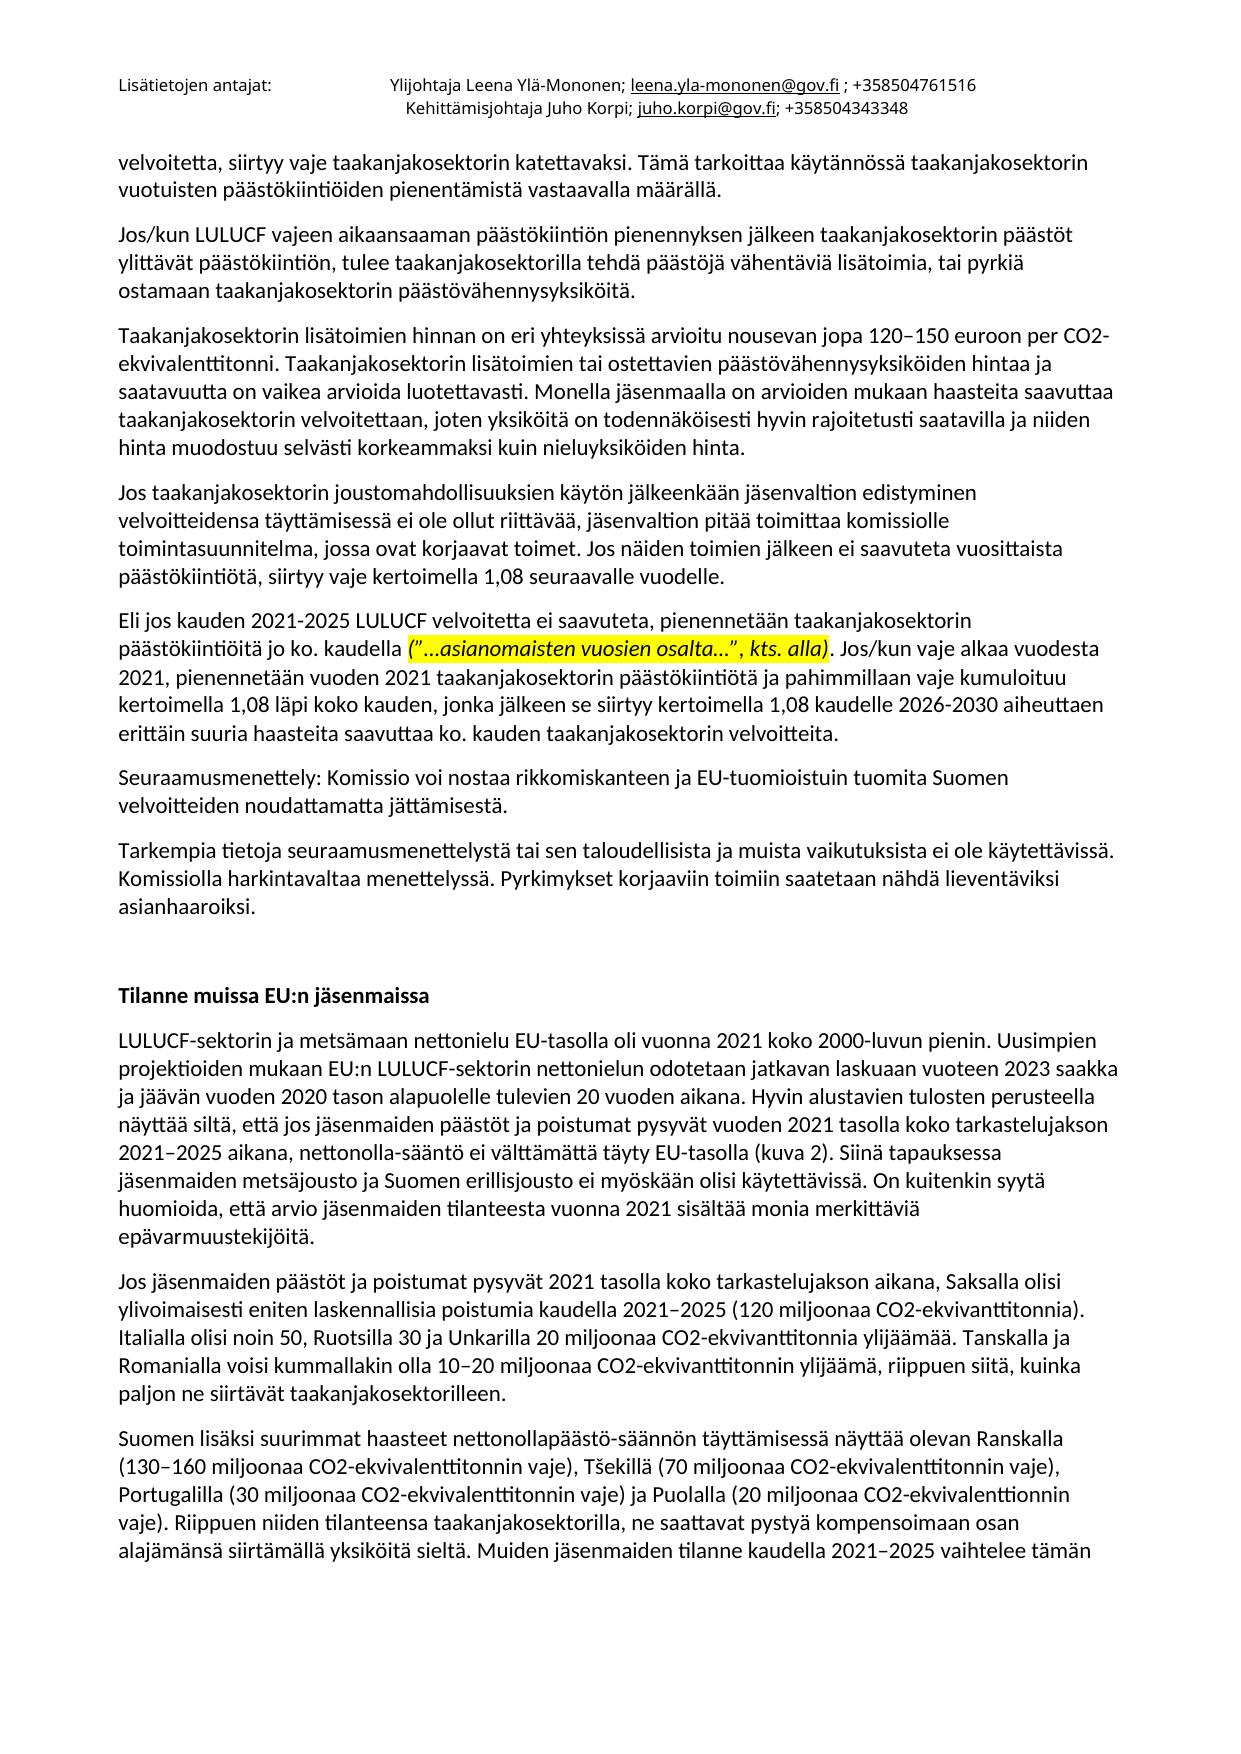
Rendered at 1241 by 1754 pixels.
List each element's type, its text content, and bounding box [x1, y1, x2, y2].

text Jos jäsenmaiden päästöt ja poistumat pysyvät 2021 tasolla koko tarkastelujakson aikana, Saksalla olisi ylivoimaisesti eniten laskennallisia poistumia kaudella 2021–2025 (120 miljoonaa CO2-ekvivanttitonnia). Italialla olisi noin 50, Ruotsilla 30 ja Unkarilla 20 miljoonaa CO2-ekvivanttitonnia ylijäämää. Tanskalla ja Romanialla voisi kummallakin olla 10–20 miljoonaa CO2-ekvivanttitonnin ylijäämä, riippuen siitä, kuinka paljon ne siirtävät taakanjakosektorilleen. [118, 1267, 1122, 1407]
text LULUCF-sektorin ja metsämaan nettonielu EU-tasolla oli vuonna 2021 koko 2000-luvun pienin. Uusimpien projektioiden mukaan EU:n LULUCF-sektorin nettonielun odotetaan jatkavan laskuaan vuoteen 2023 saakka ja jäävän vuoden 2020 tason alapuolelle tulevien 20 vuoden aikana. Hyvin alustavien tulosten perusteella näyttää siltä, että jos jäsenmaiden päästöt ja poistumat pysyvät vuoden 2021 tasolla koko tarkastelujakson 2021–2025 aikana, nettonolla-sääntö ei välttämättä täyty EU-tasolla (kuva 2). Siinä tapauksessa jäsenmaiden metsäjousto ja Suomen erillisjousto ei myöskään olisi käytettävissä. On kuitenkin syytä huomioida, että arvio jäsenmaiden tilanteesta vuonna 2021 sisältää monia merkittäviä epävarmuustekijöitä. [118, 1026, 1122, 1250]
text Seuraamusmenettely: Komissio voi nostaa rikkomiskanteen ja EU-tuomioistuin tuomita Suomen velvoitteiden noudattamatta jättämisestä. [118, 763, 1122, 819]
text Taakanjakosektorin lisätoimien hinnan on eri yhteyksissä arvioitu nousevan jopa 120–150 euroon per CO2-ekvivalenttitonni. Taakanjakosektorin lisätoimien tai ostettavien päästövähennysyksiköiden hintaa ja saatavuutta on vaikea arvioida luotettavasti. Monella jäsenmaalla on arvioiden mukaan haasteita saavuttaa taakanjakosektorin velvoitettaan, joten yksiköitä on todennäköisesti hyvin rajoitetusti saatavilla ja niiden hinta muodostuu selvästi korkeammaksi kuin nieluyksiköiden hinta. [118, 321, 1122, 461]
text Eli jos kauden 2021-2025 LULUCF velvoitetta ei saavuteta, pienennetään taakanjakosektorin päästökiintiöitä jo ko. kaudella (”…asianomaisten vuosien osalta…”, kts. alla). Jos/kun vaje alkaa vuodesta 2021, pienennetään vuoden 2021 taakanjakosektorin päästökiintiötä ja pahimmillaan vaje kumuloituu kertoimella 1,08 läpi koko kauden, jonka jälkeen se siirtyy kertoimella 1,08 kaudelle 2026-2030 aiheuttaen erittäin suuria haasteita saavuttaa ko. kauden taakanjakosektorin velvoitteita. [118, 607, 1122, 747]
text Tilanne muissa EU:n jäsenmaissa [118, 981, 1122, 1009]
text Jos/kun LULUCF vajeen aikaansaaman päästökiintiön pienennyksen jälkeen taakanjakosektorin päästöt ylittävät päästökiintiön, tulee taakanjakosektorilla tehdä päästöjä vähentäviä lisätoimia, tai pyrkiä ostamaan taakanjakosektorin päästövähennysyksiköitä. [118, 220, 1122, 304]
text Tarkempia tietoja seuraamusmenettelystä tai sen taloudellisista ja muista vaikutuksista ei ole käytettävissä. Komissiolla harkintavaltaa menettelyssä. Pyrkimykset korjaaviin toimiin saatetaan nähdä lieventäviksi asianhaaroiksi. [118, 836, 1122, 920]
text Jos taakanjakosektorin joustomahdollisuuksien käytön jälkeenkään jäsenvaltion edistyminen velvoitteidensa täyttämisessä ei ole ollut riittävää, jäsenvaltion pitää toimittaa komissiolle toimintasuunnitelma, jossa ovat korjaavat toimet. Jos näiden toimien jälkeen ei saavuteta vuosittaista päästökiintiötä, siirtyy vaje kertoimella 1,08 seuraavalle vuodelle. [118, 478, 1122, 590]
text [118, 1424, 1122, 1564]
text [118, 148, 1122, 204]
